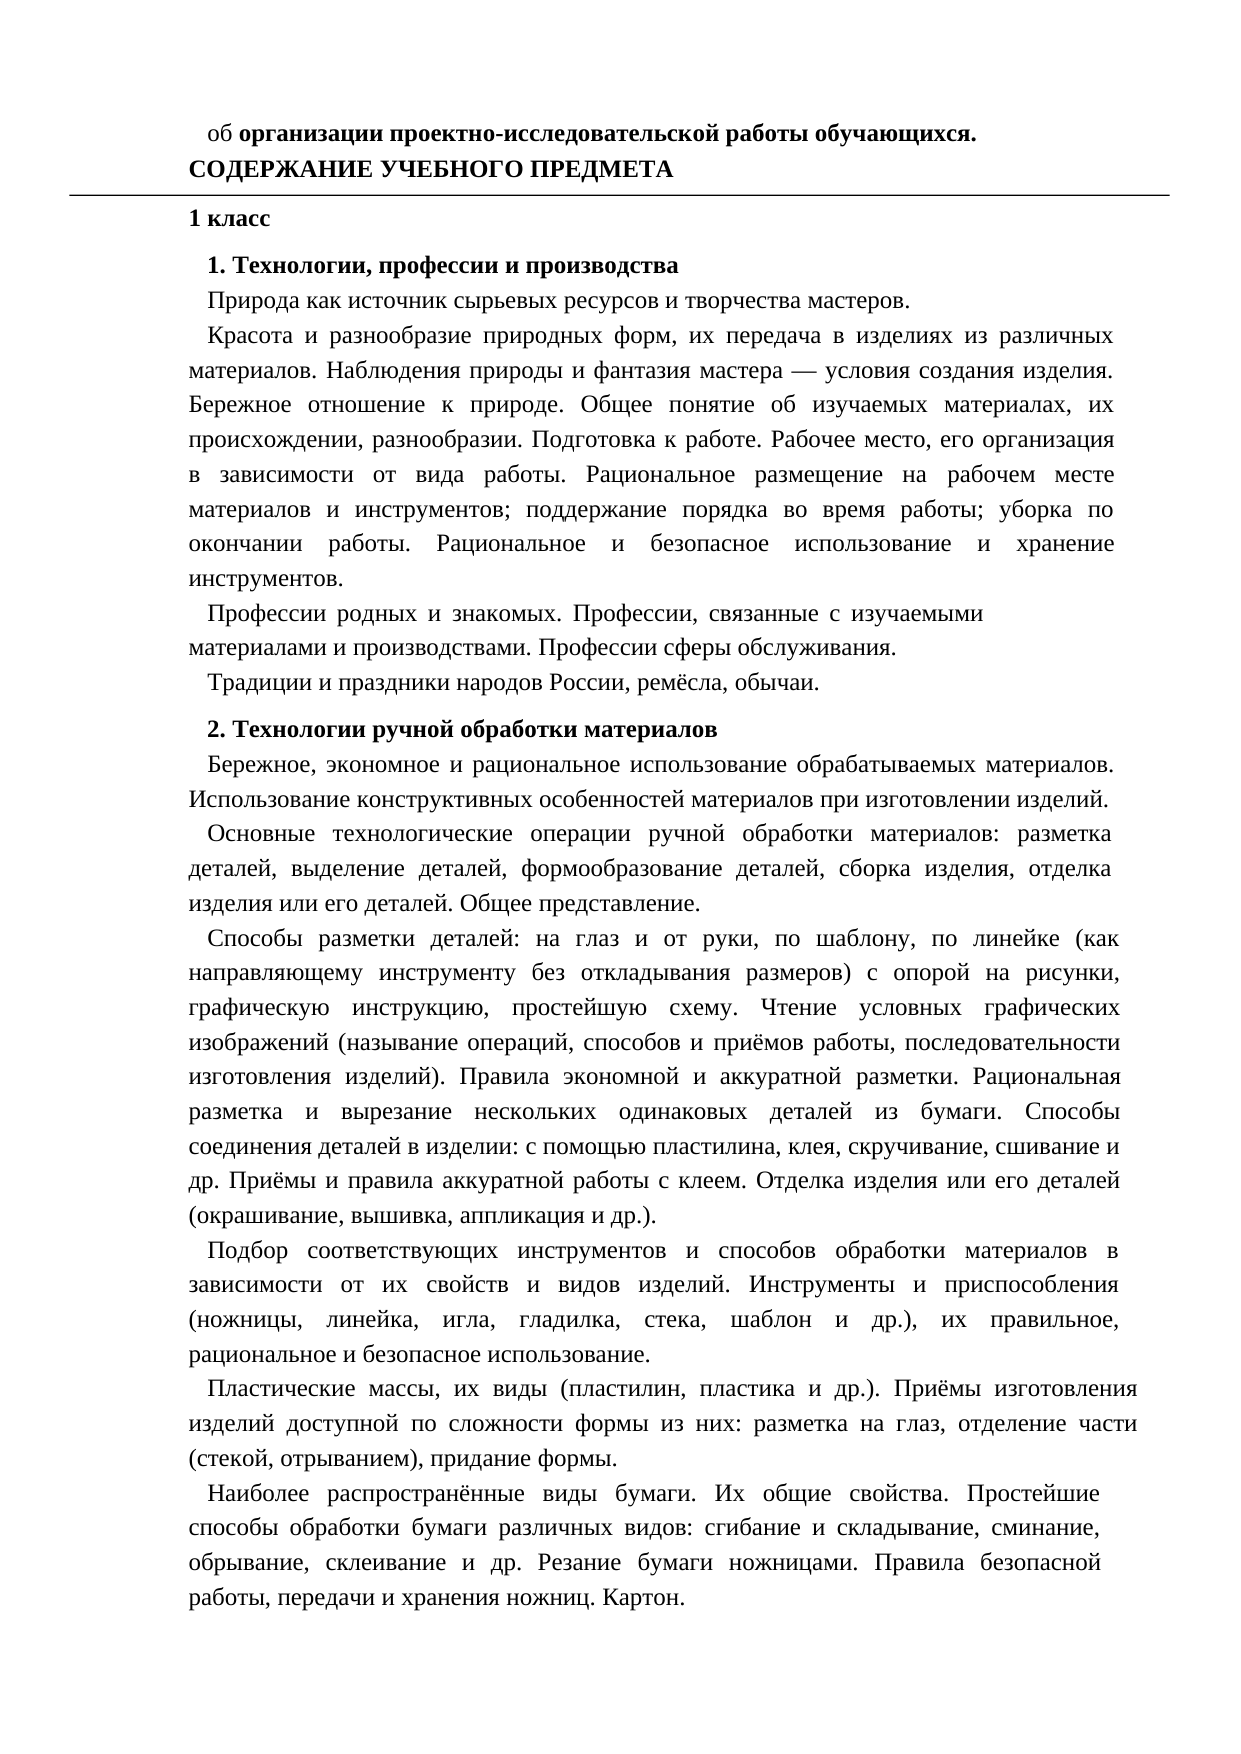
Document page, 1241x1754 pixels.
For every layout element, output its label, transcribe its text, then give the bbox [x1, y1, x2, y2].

text Способы разметки деталей: на глаз и от руки, по шаблону, по линейке (как направляющему инструменту без откладывания размеров) с опорой на рисунки, графическую инструкцию, простейшую схему. Чтение условных графических изображений (называние операций, способов и приёмов работы, последовательности изготовления изделий). Правила экономной и аккуратной разметки. Рациональная разметка и вырезание нескольких одинаковых деталей из бумаги. Способы соединения деталей в изделии: с помощью пластилина, клея, скручивание, сшивание и др. Приёмы и правила аккуратной работы с клеем. Отделка изделия или его деталей (окрашивание, вышивка, аппликация и др.). [188, 923, 1121, 1229]
text Бережное, экономное и рациональное использование обрабатываемых материалов. Использование конструктивных особенностей материалов при изготовлении изделий. [188, 749, 1115, 813]
text СОДЕРЖАНИЕ УЧЕБНОГО ПРЕДМЕТА [188, 154, 1152, 182]
text Наиболее распространённые виды бумаги. Их общие свойства. Простейшие способы обработки бумаги различных видов: сгибание и складывание, сминание, обрывание, склеивание и др. Резание бумаги ножницами. Правила безопасной работы, передачи и хранения ножниц. Картон. [188, 1478, 1101, 1610]
list Технологии ручной обработки материалов [207, 714, 1152, 743]
text Пластические массы, их виды (пластилин, пластика и др.). Приёмы изготовления изделий доступной по сложности формы из них: разметка на глаз, отделение части (стекой, отрыванием), придание формы. [188, 1373, 1139, 1472]
text Основные технологические операции ручной обработки материалов: разметка деталей, выделение деталей, формообразование деталей, сборка изделия, отделка изделия или его деталей. Общее представление. [188, 818, 1112, 917]
text 1 класс [188, 189, 1152, 232]
list Технологии, профессии и производства [207, 250, 1152, 279]
text Природа как источник сырьевых ресурсов и творчества мастеров. [207, 285, 1152, 314]
text Традиции и праздники народов России, ремёсла, обычаи. [207, 667, 1152, 696]
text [207, 118, 1152, 147]
text Подбор соответствующих инструментов и способов обработки материалов в зависимости от их свойств и видов изделий. Инструменты и приспособления (ножницы, линейка, игла, гладилка, стека, шаблон и др.), их правильное, рациональное и безопасное использование. [188, 1235, 1119, 1368]
text Красота и разнообразие природных форм, их передача в изделиях из различных материалов. Наблюдения природы и фантазия мастера — условия создания изделия. Бережное отношение к природе. Общее понятие об изучаемых материалах, их происхождении, разнообразии. Подготовка к работе. Рабочее место, его организация в зависимости от вида работы. Рациональное размещение на рабочем месте материалов и инструментов; поддержание порядка во время работы; уборка по окончании работы. Рациональное и безопасное использование и хранение инструментов. [188, 320, 1115, 592]
text Профессии родных и знакомых. Профессии, связанные с изучаемыми материалами и производствами. Профессии сферы обслуживания. [188, 598, 984, 661]
